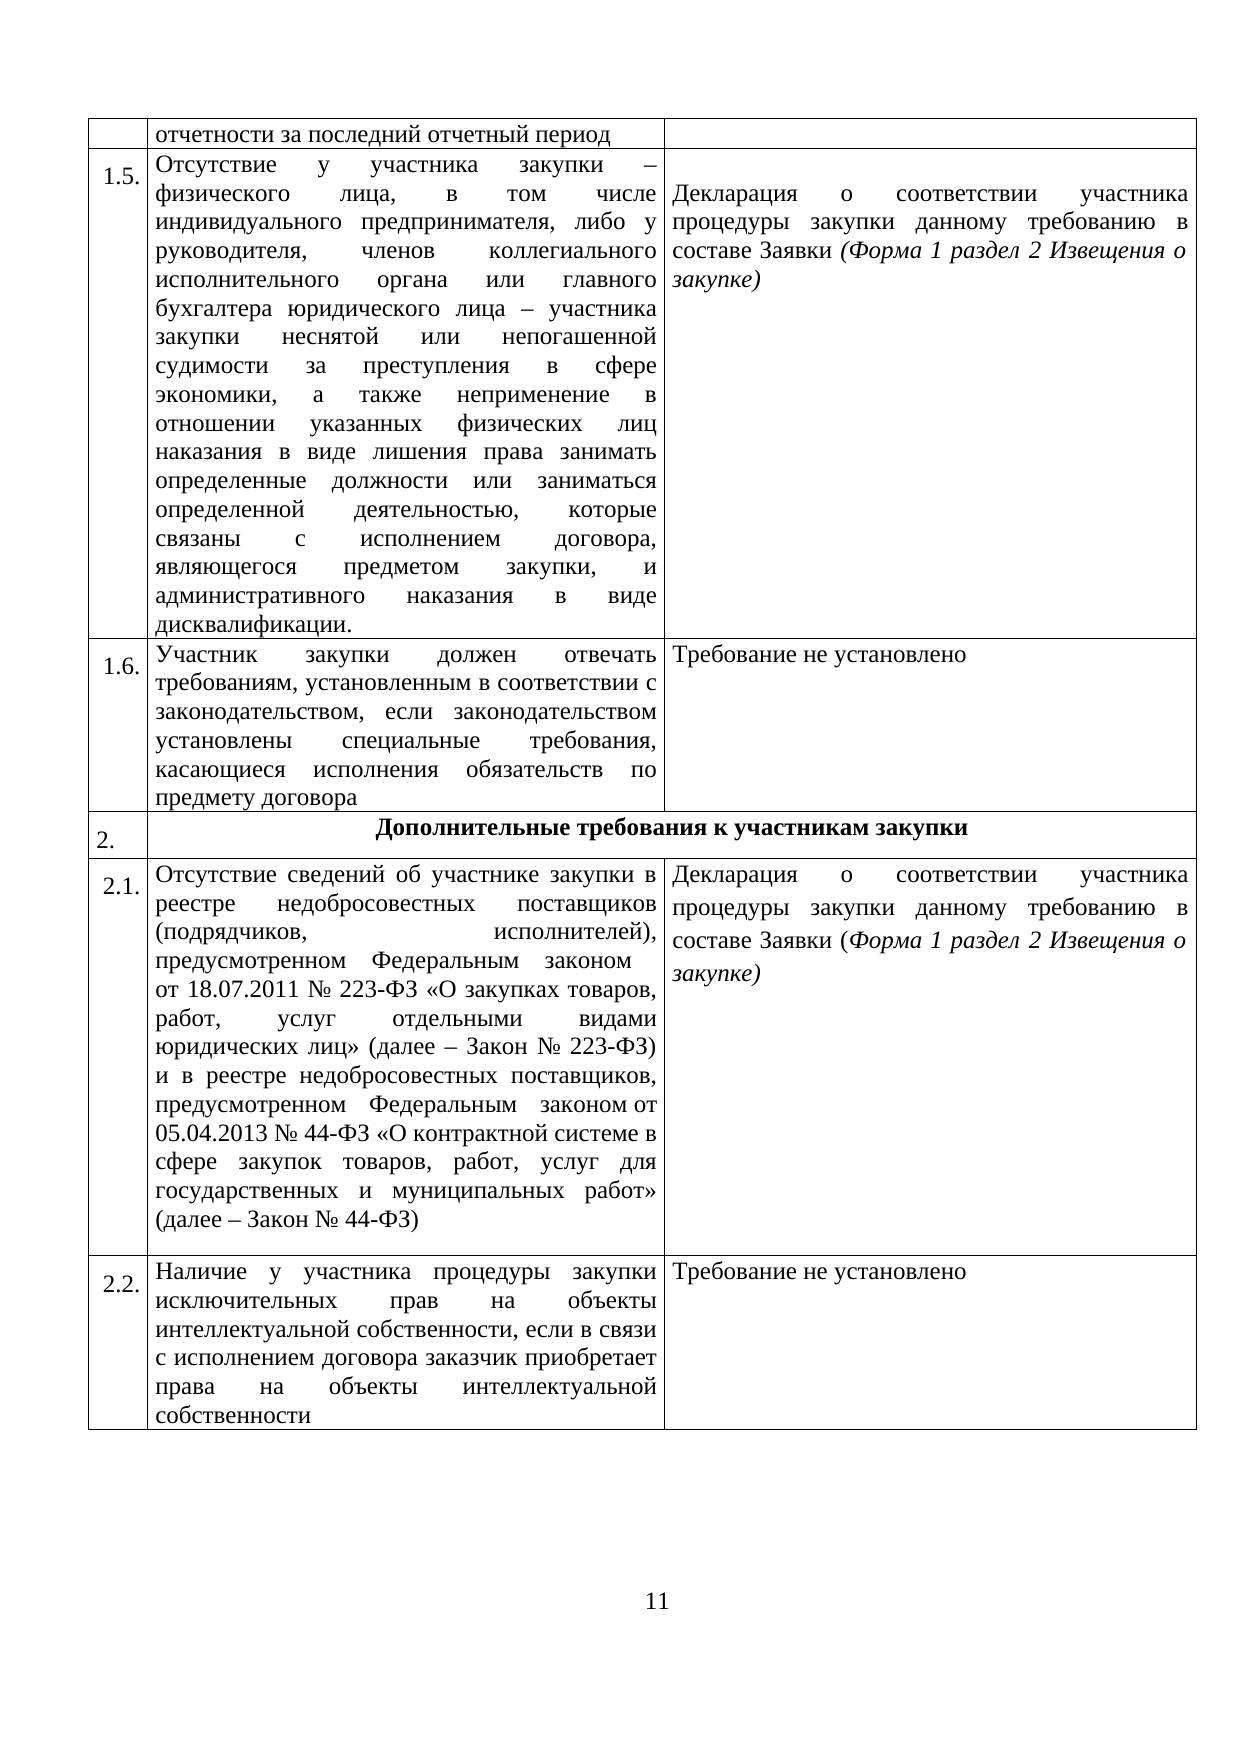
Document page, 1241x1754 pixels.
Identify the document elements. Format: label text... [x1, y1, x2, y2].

table_cell [89, 1256, 147, 1429]
table_cell Требование не установлено [665, 1256, 1196, 1429]
table_cell Декларация о соответствии участника процедуры закупки данному требованию в составе Заявки (Форма 1 раздел 2 Извещения о закупке) [665, 859, 1196, 1255]
table_cell Отсутствие у участника закупки – физического лица, в том числе индивидуального предпринимателя, либо у руководителя, членов коллегиального исполнительного органа или главного бухгалтера юридического лица – участника закупки неснятой или непогашенной судимости за преступления в сфере экономики, а также неприменение в отношении указанных физических лиц наказания в виде лишения права занимать определенные должности или заниматься определенной деятельностью, которые связаны с исполнением договора, являющегося предметом закупки, и административного наказания в виде дисквалификации. [148, 149, 664, 638]
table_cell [665, 149, 1196, 638]
table_cell Отсутствие сведений об участнике закупки в реестре недобросовестных поставщиков (подрядчиков, исполнителей), предусмотренном Федеральным законом от 18.07.2011 № 223-ФЗ «О закупках товаров, работ, услуг отдельными видами юридических лиц» (далее – Закон № 223-ФЗ) и в реестре недобросовестных поставщиков, предусмотренном Федеральным законом от 05.04.2013 № 44-ФЗ «О контрактной системе в сфере закупок товаров, работ, услуг для государственных и муниципальных работ» (далее – Закон № 44-ФЗ) [148, 859, 664, 1255]
table_cell Требование не установлено [665, 639, 1196, 811]
table_cell Наличие у участника процедуры закупки исключительных прав на объекты интеллектуальной собственности, если в связи с исполнением договора заказчик приобретает права на объекты интеллектуальной собственности [148, 1256, 664, 1429]
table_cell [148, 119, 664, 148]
table_cell [89, 639, 147, 811]
table_cell [89, 812, 147, 858]
table_cell [89, 119, 147, 148]
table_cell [665, 119, 1196, 148]
table_cell Участник закупки должен отвечать требованиям, установленным в соответствии с законодательством, если законодательством установлены специальные требования, касающиеся исполнения обязательств по предмету договора [148, 639, 664, 811]
table_cell [89, 149, 147, 638]
table_cell [89, 859, 147, 1255]
table_cell Дополнительные требования к участникам закупки [148, 812, 1196, 858]
